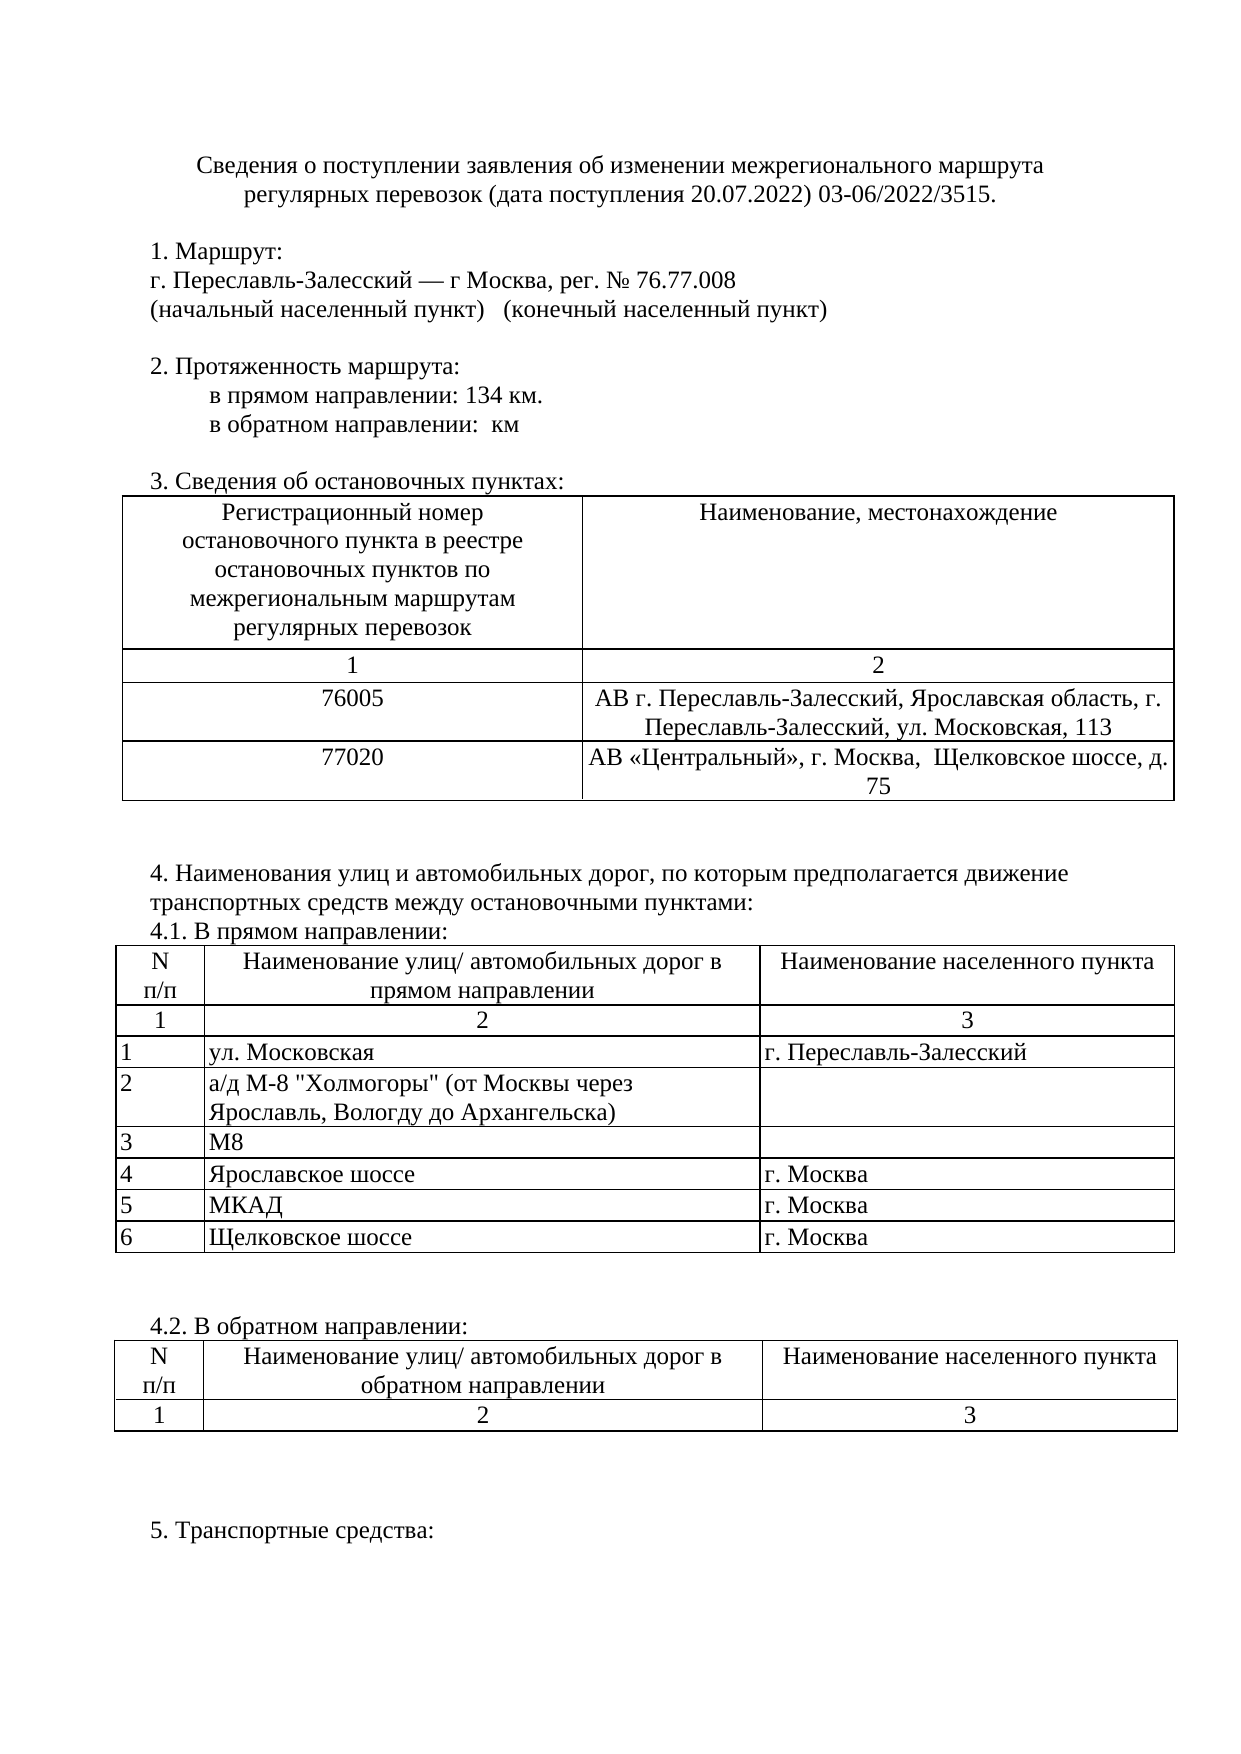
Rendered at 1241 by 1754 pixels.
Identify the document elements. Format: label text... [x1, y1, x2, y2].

table_cell АВ г. Переславль-Залесский, Ярославская область, г. Переславль-Залесский, ул. Московская, 113 [583, 683, 1173, 740]
table_cell 1 [115, 1400, 203, 1430]
table_cell 2 [205, 1006, 759, 1035]
table_cell МКАД [205, 1190, 759, 1220]
text 3. Сведения об остановочных пунктах: [150, 466, 1090, 495]
table_cell 5 [117, 1190, 204, 1220]
text в обратном направлении: км [150, 409, 1090, 437]
table_cell 3 [761, 1006, 1174, 1035]
table_cell г. Москва [761, 1222, 1174, 1252]
table_header Наименование, местонахождение [583, 497, 1173, 648]
table_cell г. Москва [761, 1190, 1174, 1220]
table_cell 77020 [123, 742, 582, 799]
table_header Наименование улиц/ автомобильных дорог в обратном направлении [204, 1341, 762, 1398]
text в прямом направлении: 134 км. [150, 380, 1090, 409]
table_cell М8 [205, 1127, 759, 1157]
table_cell 1 [117, 1006, 204, 1035]
table_cell 3 [117, 1127, 204, 1157]
table_cell АВ «Центральный», г. Москва, Щелковское шоссе, д. 75 [583, 742, 1173, 799]
text 5. Транспортные средства: [150, 1515, 1090, 1544]
table_cell 1 [123, 650, 582, 681]
table_cell г. Переславль-Залесский [761, 1037, 1174, 1067]
table_cell [761, 1068, 1174, 1126]
table_header Регистрационный номер остановочного пункта в реестре остановочных пунктов по межрегиональным маршрутам регулярных перевозок [123, 497, 582, 648]
table_cell 2 [117, 1068, 204, 1126]
text 4. Наименования улиц и автомобильных дорог, по которым предполагается движение транспортных средств между остановочными пунктами: [150, 858, 1090, 916]
table_header Наименование населенного пункта [763, 1341, 1177, 1398]
table_cell Ярославское шоссе [205, 1159, 759, 1189]
table_header N п/п [115, 1341, 203, 1398]
table_cell 2 [204, 1400, 762, 1430]
table_header N п/п [117, 946, 204, 1004]
text г. Переславль-Залесский — г Москва, рег. № 76.77.008 [150, 265, 1090, 294]
table_cell [761, 1127, 1174, 1157]
table_cell 2 [583, 650, 1173, 681]
text 4.1. В прямом направлении: [150, 916, 1090, 945]
table_header Наименование населенного пункта [761, 946, 1174, 1004]
table_header Наименование улиц/ автомобильных дорог в прямом направлении [205, 946, 759, 1004]
table_cell Щелковское шоссе [205, 1222, 759, 1252]
text Сведения о поступлении заявления об изменении межрегионального маршрута регулярных перевозок (дата поступления 20.07.2022) 03-06/2022/3515. [150, 150, 1090, 207]
text (начальный населенный пункт) (конечный населенный пункт) [150, 294, 1090, 322]
table_cell 1 [117, 1037, 204, 1067]
table_cell 3 [763, 1399, 1177, 1430]
table_cell 6 [117, 1222, 204, 1252]
table_cell а/д М-8 "Холмогоры" (от Москвы через Ярославль, Вологду до Архангельска) [205, 1068, 759, 1126]
table_cell 4 [117, 1159, 204, 1189]
table_cell г. Москва [761, 1159, 1174, 1189]
table_cell ул. Московская [205, 1037, 759, 1067]
text 1. Маршрут: [150, 236, 1090, 265]
text 4.2. В обратном направлении: [150, 1311, 1090, 1339]
table_cell 76005 [123, 683, 582, 740]
text 2. Протяженность маршрута: [150, 351, 1090, 380]
